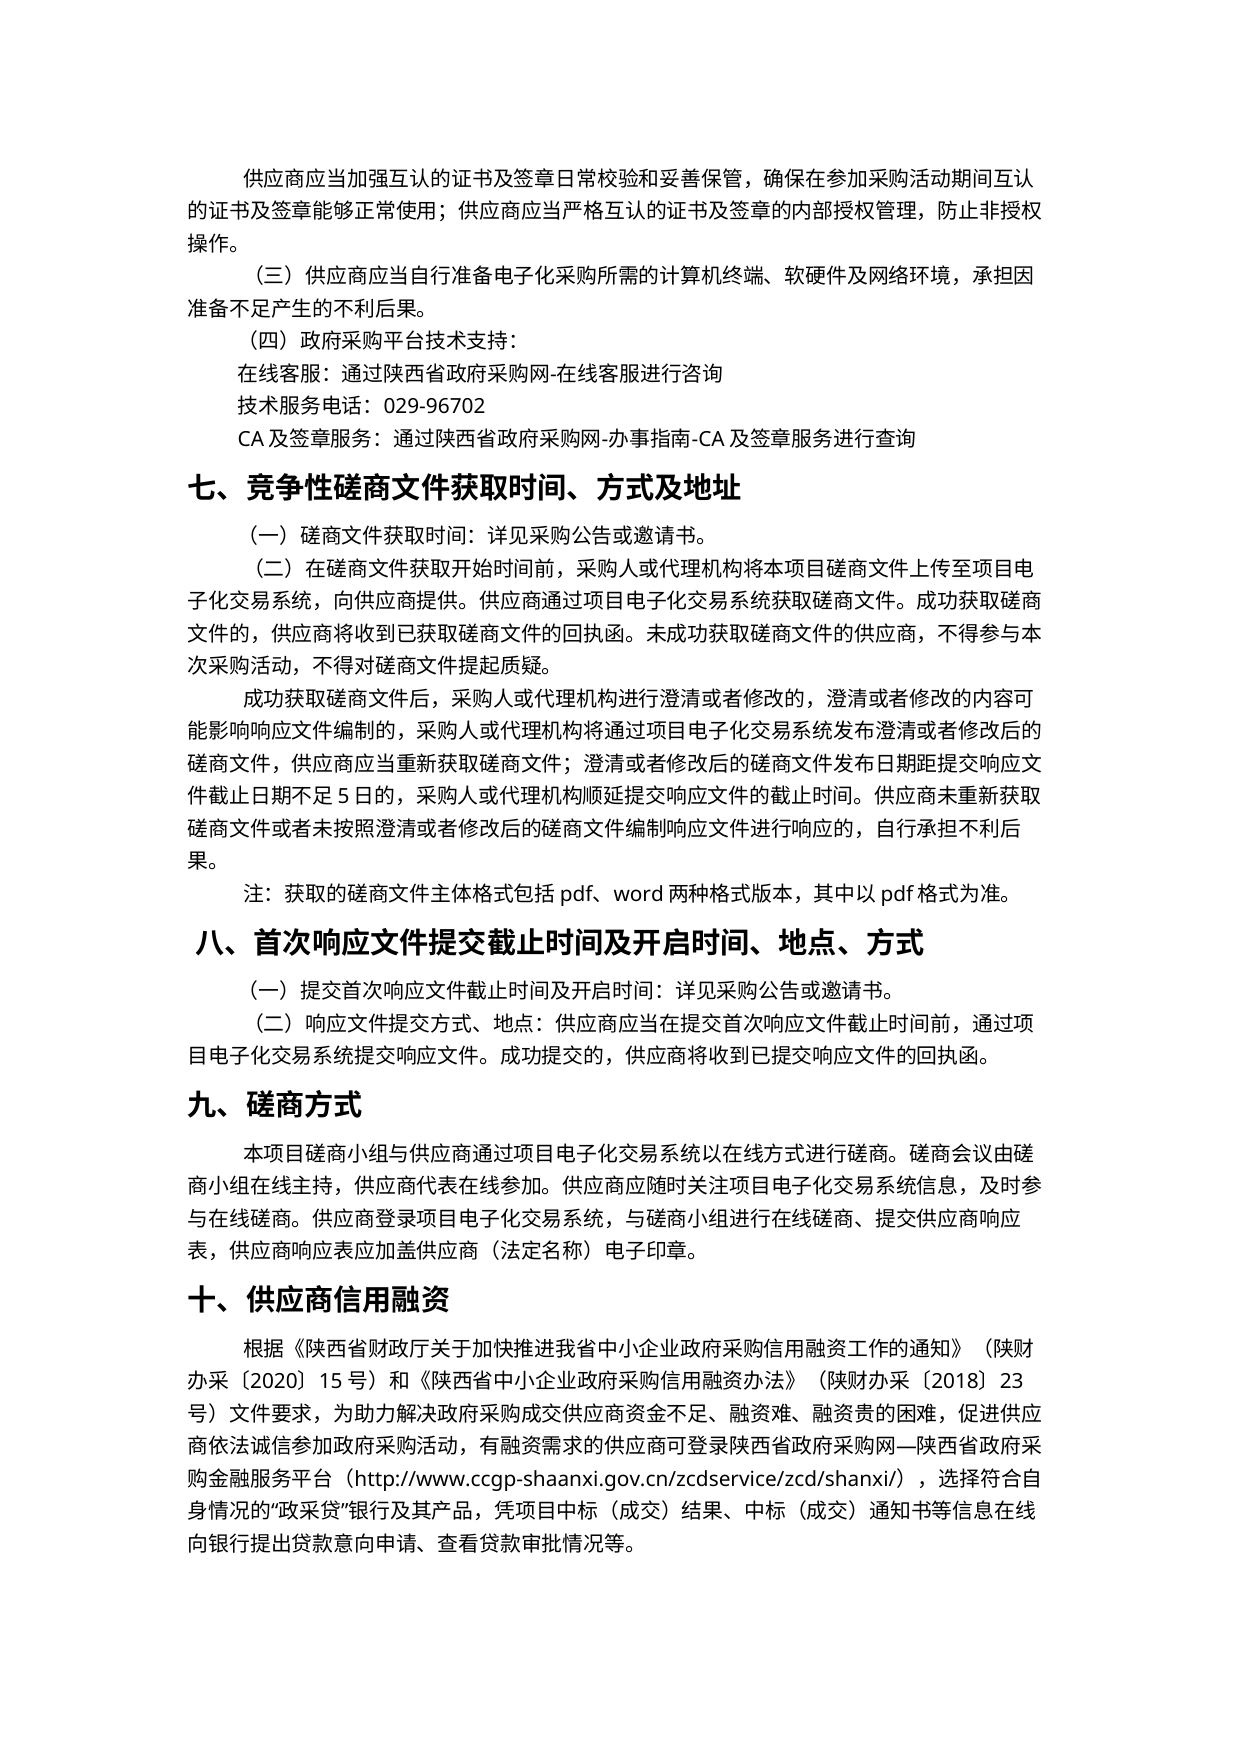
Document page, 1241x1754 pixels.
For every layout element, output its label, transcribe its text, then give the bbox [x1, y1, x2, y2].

text 十、供应商信用融资 [187, 1267, 1053, 1332]
text 技术服务电话：029-96702 [187, 389, 1053, 422]
text 根据《陕西省财政厅关于加快推进我省中小企业政府采购信用融资工作的通知》（陕财办采〔2020〕15 号）和《陕西省中小企业政府采购信用融资办法》（陕财办采〔2018〕23 号）文件要求，为助力解决政府采购成交供应商资金不足、融资难、融资贵的困难，促进供应商依法诚信参加政府采购活动，有融资需求的供应商可登录陕西省政府采购网—陕西省政府采购金融服务平台（http://www.ccgp-shaanxi.gov.cn/zcdservice/zcd/shanxi/），选择符合自身情况的“政采贷”银行及其产品，凭项目中标（成交）结果、中标（成交）通知书等信息在线向银行提出贷款意向申请、查看贷款审批情况等。 [187, 1332, 1053, 1559]
text 在线客服：通过陕西省政府采购网-在线客服进行咨询 [187, 357, 1053, 389]
text （三）供应商应当自行准备电子化采购所需的计算机终端、软硬件及网络环境，承担因准备不足产生的不利后果。 [187, 259, 1053, 324]
text （一）磋商文件获取时间：详见采购公告或邀请书。 [187, 519, 1053, 552]
text 七、竞争性磋商文件获取时间、方式及地址 [187, 454, 1053, 519]
text （二）响应文件提交方式、地点：供应商应当在提交首次响应文件截止时间前，通过项目电子化交易系统提交响应文件。成功提交的，供应商将收到已提交响应文件的回执函。 [187, 1007, 1053, 1072]
text （一）提交首次响应文件截止时间及开启时间：详见采购公告或邀请书。 [187, 974, 1053, 1007]
text 本项目磋商小组与供应商通过项目电子化交易系统以在线方式进行磋商。磋商会议由磋商小组在线主持，供应商代表在线参加。供应商应随时关注项目电子化交易系统信息，及时参与在线磋商。供应商登录项目电子化交易系统，与磋商小组进行在线磋商、提交供应商响应表，供应商响应表应加盖供应商（法定名称）电子印章。 [187, 1137, 1053, 1267]
text 八、首次响应文件提交截止时间及开启时间、地点、方式 [187, 909, 1053, 974]
text 九、磋商方式 [187, 1072, 1053, 1137]
text CA及签章服务：通过陕西省政府采购网-办事指南-CA及签章服务进行查询 [187, 422, 1053, 454]
text 注：获取的磋商文件主体格式包括pdf、word两种格式版本，其中以pdf格式为准。 [187, 877, 1053, 909]
text （四）政府采购平台技术支持： [187, 324, 1053, 357]
text （二）在磋商文件获取开始时间前，采购人或代理机构将本项目磋商文件上传至项目电子化交易系统，向供应商提供。供应商通过项目电子化交易系统获取磋商文件。成功获取磋商文件的，供应商将收到已获取磋商文件的回执函。未成功获取磋商文件的供应商，不得参与本次采购活动，不得对磋商文件提起质疑。 [187, 552, 1053, 682]
text 成功获取磋商文件后，采购人或代理机构进行澄清或者修改的，澄清或者修改的内容可能影响响应文件编制的，采购人或代理机构将通过项目电子化交易系统发布澄清或者修改后的磋商文件，供应商应当重新获取磋商文件；澄清或者修改后的磋商文件发布日期距提交响应文件截止日期不足5日的，采购人或代理机构顺延提交响应文件的截止时间。供应商未重新获取磋商文件或者未按照澄清或者修改后的磋商文件编制响应文件进行响应的，自行承担不利后果。 [187, 682, 1053, 877]
text 供应商应当加强互认的证书及签章日常校验和妥善保管，确保在参加采购活动期间互认的证书及签章能够正常使用；供应商应当严格互认的证书及签章的内部授权管理，防止非授权操作。 [187, 162, 1053, 259]
